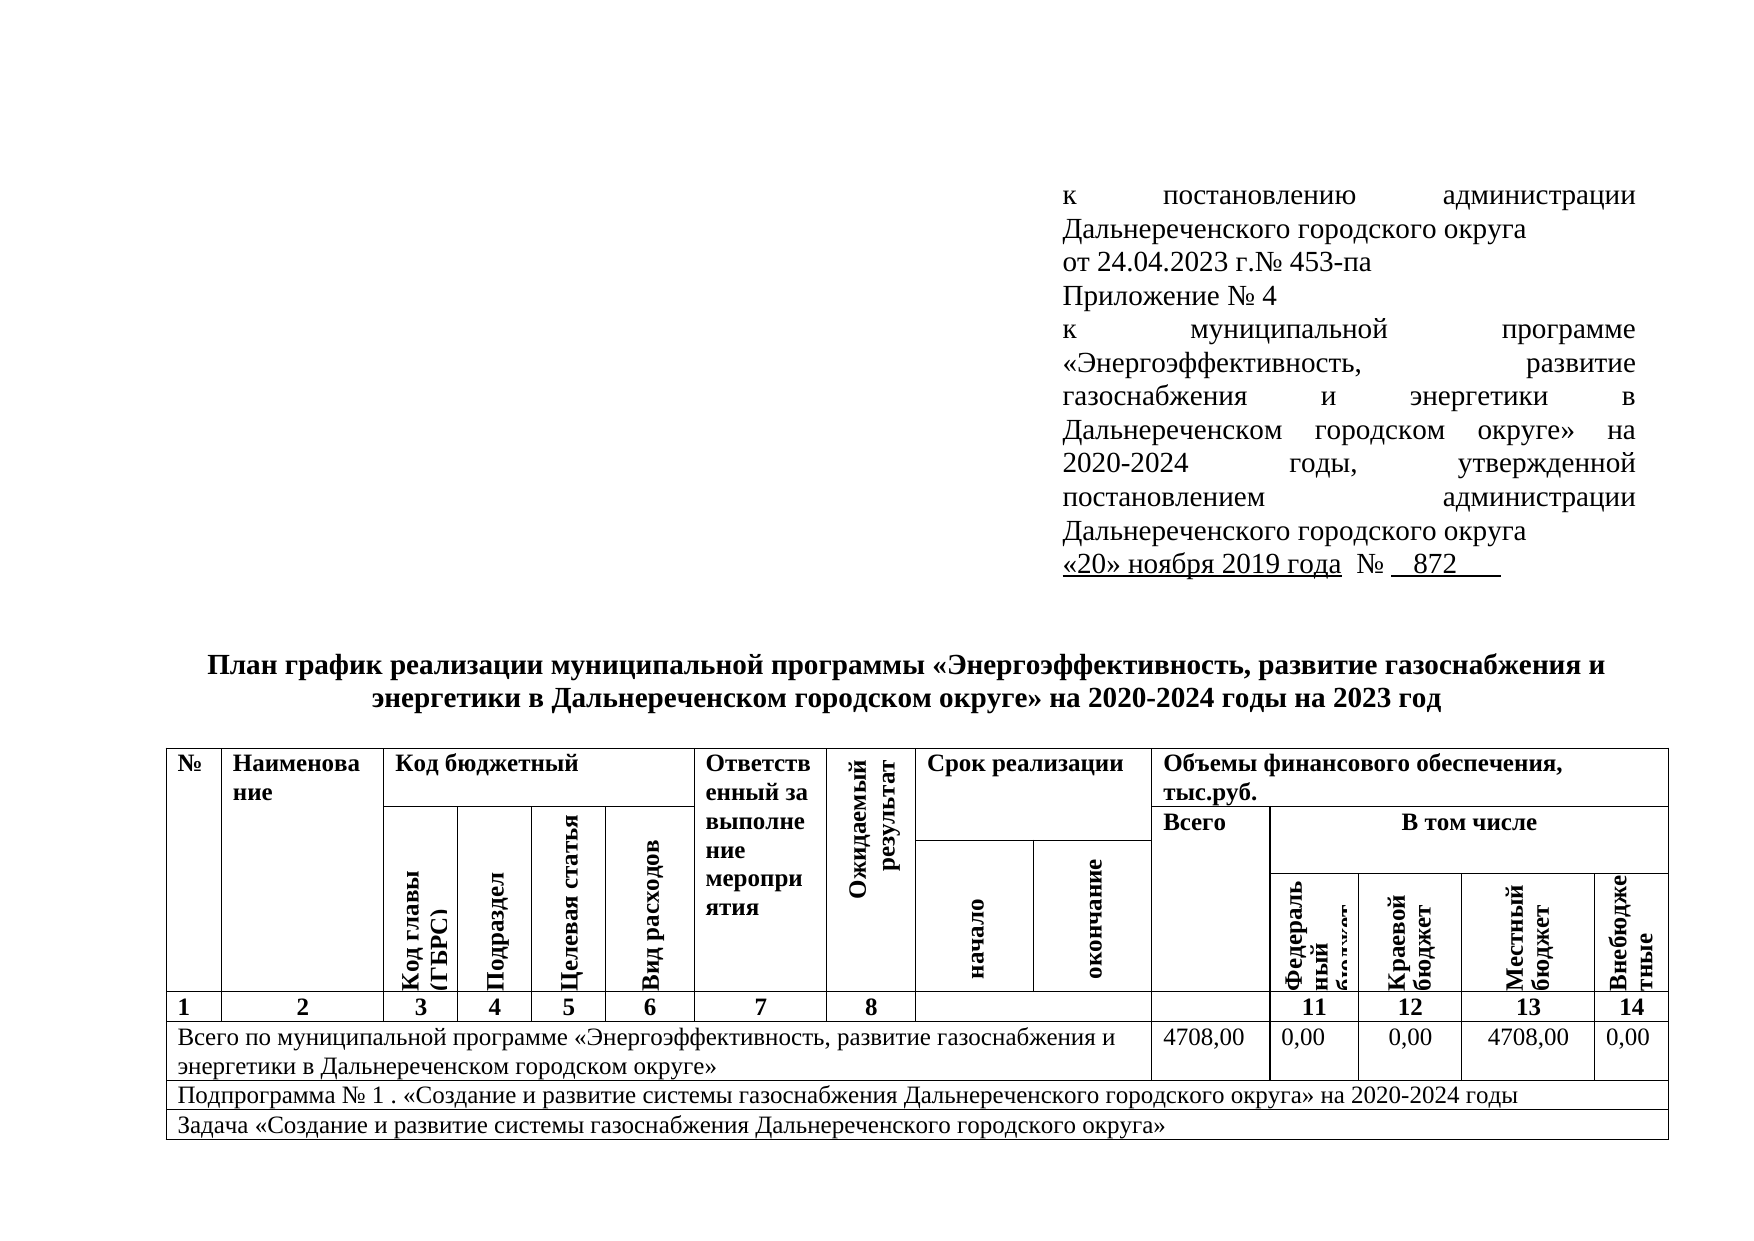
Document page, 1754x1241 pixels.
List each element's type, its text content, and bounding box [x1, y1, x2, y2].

table_cell окончание [1034, 841, 1151, 991]
table_header № [167, 749, 221, 991]
table_cell 6 [606, 992, 694, 1021]
table_cell Код главы (ГБРС) [384, 807, 457, 991]
text «20» ноября 2019 года № 872 [1062, 546, 1636, 580]
table_header Объемы финансового обеспечения, тыс.руб. [1152, 749, 1668, 806]
table_cell Подраздел [458, 807, 531, 991]
table_header Срок реализации [916, 749, 1151, 839]
table_cell Местный бюджет [1462, 874, 1594, 991]
text Приложение № 4 [1062, 278, 1636, 311]
table_cell 4708,00 [1462, 1022, 1594, 1079]
table_header Ответственный за выполнение мероприятия [695, 749, 826, 991]
table_cell 13 [1462, 992, 1594, 1021]
table_cell Вид расходов [606, 807, 694, 991]
text от 24.04.2023 г.№ 453-па [1062, 244, 1636, 278]
table_cell 0,00 [1595, 1022, 1668, 1079]
table_header Ожидаемый результат [827, 749, 915, 991]
table_header Наименование [222, 749, 383, 991]
table_header Код бюджетный [384, 749, 694, 806]
table_cell Краевой бюджет [1359, 874, 1461, 991]
table_cell Подпрограмма № 1 . «Создание и развитие системы газоснабжения Дальнереченского городского округа» на 2020-2024 годы [167, 1081, 1668, 1109]
table_cell 4708,00 [1152, 1022, 1269, 1079]
table_cell Всего по муниципальной программе «Энергоэффективность, развитие газоснабжения и энергетики в Дальнереченском городском округе» [167, 1022, 1151, 1079]
table_cell [916, 992, 1151, 1021]
table_cell начало [916, 841, 1033, 991]
table_cell 5 [532, 992, 605, 1021]
table_cell 2 [222, 992, 383, 1021]
text к постановлению администрации Дальнереченского городского округа [1062, 177, 1636, 244]
table_cell Задача «Создание и развитие системы газоснабжения Дальнереченского городского округа» [167, 1110, 1668, 1139]
table_cell 0,00 [1271, 1022, 1358, 1079]
table_cell Внебюджетные средства [1595, 874, 1668, 991]
text к муниципальной программе «Энергоэффективность, развитие газоснабжения и энергетики в Дальнереченском городском округе» на 2020-2024 годы, утвержденной постановлением администрации Дальнереченского городского округа [1062, 311, 1636, 546]
table_cell 1 [167, 992, 221, 1021]
table_cell 4 [458, 992, 531, 1021]
table_cell 3 [384, 992, 457, 1021]
text План график реализации муниципальной программы «Энергоэффективность, развитие газоснабжения и энергетики в Дальнереченском городском округе» на 2020-2024 годы на 2023 год [177, 647, 1636, 714]
table_cell 0,00 [1359, 1022, 1461, 1079]
table_cell 8 [827, 992, 915, 1021]
table_cell В том числе [1271, 807, 1668, 873]
table_cell Целевая статья [532, 807, 605, 991]
table_cell 11 [1271, 992, 1358, 1021]
table_cell 7 [695, 992, 826, 1021]
table_cell 14 [1595, 992, 1668, 1021]
table_cell [1152, 992, 1269, 1021]
table_cell Федеральный бюджет [1271, 874, 1358, 991]
table_cell 12 [1359, 992, 1461, 1021]
table_cell Всего [1152, 807, 1269, 991]
